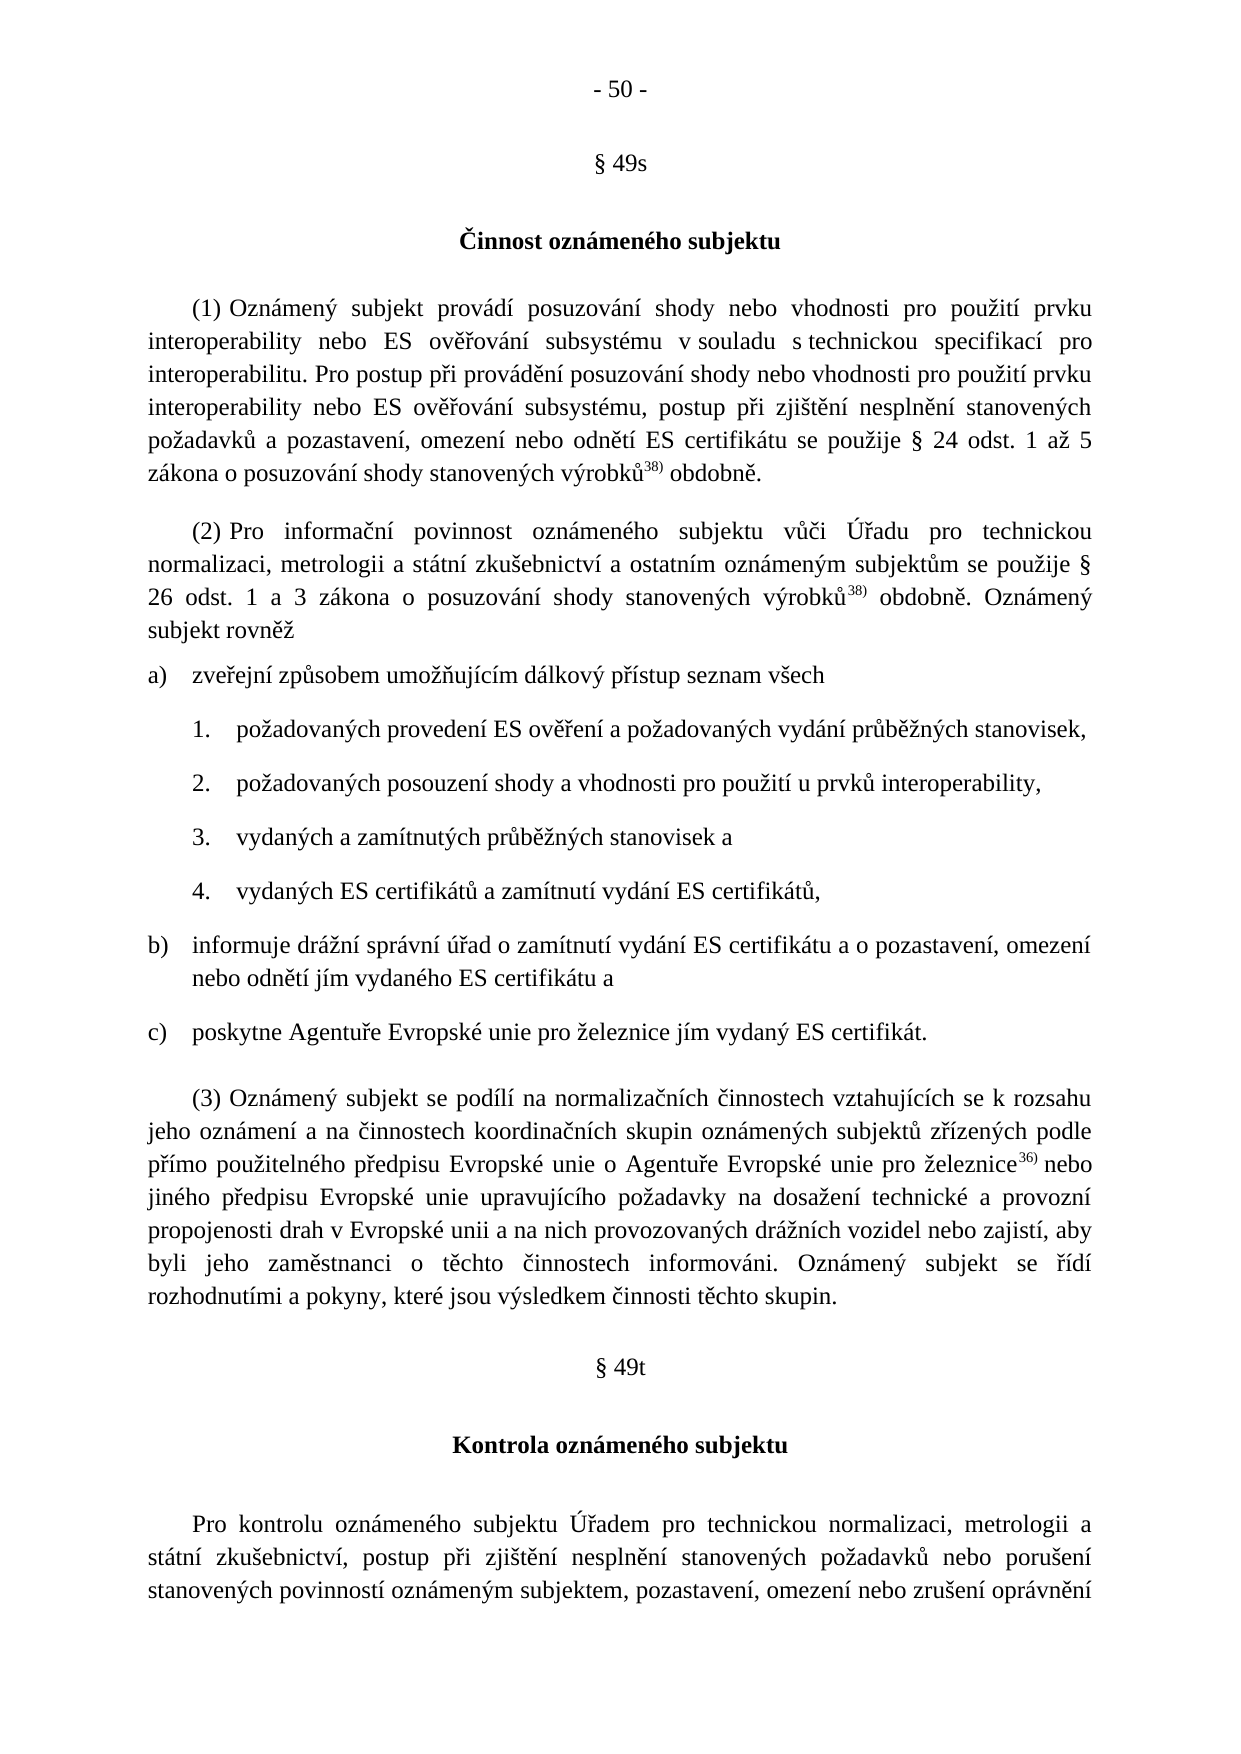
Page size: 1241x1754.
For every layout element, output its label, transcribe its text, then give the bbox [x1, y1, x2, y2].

list Oznámený subjekt provádí posuzování shody nebo vhodnosti pro použití prvku interoperability nebo ES ověřování subsystému v souladu s technickou specifikací pro interoperabilitu. Pro postup při provádění posuzování shody nebo vhodnosti pro použití prvku interoperability nebo ES ověřování subsystému, postup při zjištění nesplnění stanovených požadavků a pozastavení, omezení nebo odnětí ES certifikátu se použije § 24 odst. 1 až 5 zákona o posuzování shody stanovených výrobků38) obdobně. [148, 293, 1093, 487]
text zveřejní způsobem umožňujícím dálkový přístup seznam všech [148, 661, 1093, 689]
text Oznámený subjekt se podílí na normalizačních činnostech vztahujících se k rozsahu jeho oznámení a na činnostech koordinačních skupin oznámených subjektů zřízených podle přímo použitelného předpisu Evropské unie o Agentuře Evropské unie pro železnice36) nebo jiného předpisu Evropské unie upravujícího požadavky na dosažení technické a provozní propojenosti drah v Evropské unii a na nich provozovaných drážních vozidel nebo zajistí, aby byli jeho zaměstnanci o těchto činnostech informováni. Oznámený subjekt se řídí rozhodnutími a pokyny, které jsou výsledkem činnosti těchto skupin. [148, 1083, 1093, 1310]
text požadovaných posouzení shody a vhodnosti pro použití u prvků interoperability, [192, 768, 1093, 797]
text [148, 1509, 1093, 1604]
text Pro informační povinnost oznámeného subjektu vůči Úřadu pro technickou normalizaci, metrologii a státní zkušebnictví a ostatním oznámeným subjektům se použije § 26 odst. 1 a 3 zákona o posuzování shody stanovených výrobků38) obdobně. Oznámený subjekt rovněž [148, 516, 1093, 644]
text § 49t [148, 1352, 1093, 1380]
text vydaných a zamítnutých průběžných stanovisek a [192, 822, 1093, 851]
text Činnost oznámeného subjektu [148, 226, 1093, 255]
text § 49s [148, 148, 1093, 176]
text poskytne Agentuře Evropské unie pro železnice jím vydaný ES certifikát. [148, 1017, 1093, 1045]
text požadovaných provedení ES ověření a požadovaných vydání průběžných stanovisek, [192, 714, 1093, 743]
text informuje drážní správní úřad o zamítnutí vydání ES certifikátu a o pozastavení, omezení nebo odnětí jím vydaného ES certifikátu a [148, 930, 1093, 992]
text Kontrola oznámeného subjektu [148, 1431, 1093, 1459]
text vydaných ES certifikátů a zamítnutí vydání ES certifikátů, [192, 876, 1093, 905]
